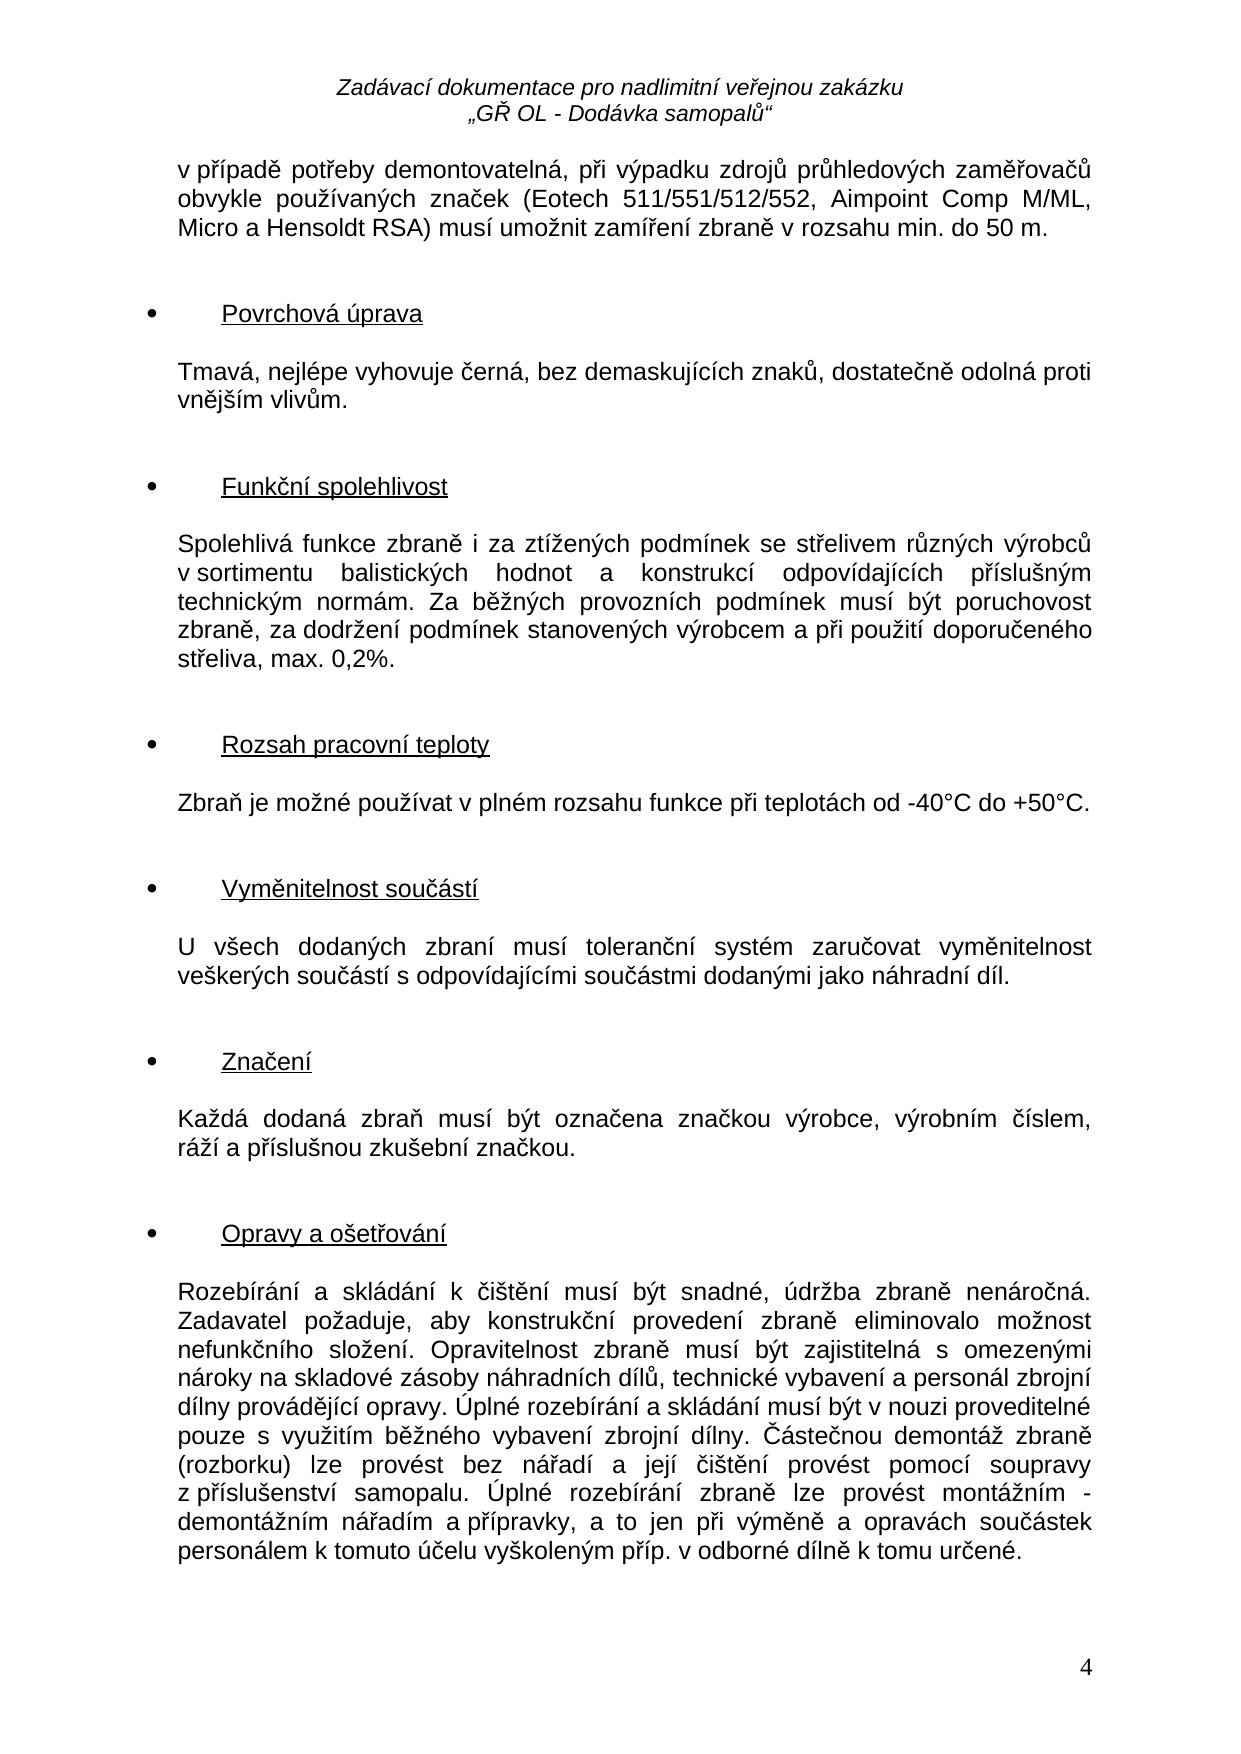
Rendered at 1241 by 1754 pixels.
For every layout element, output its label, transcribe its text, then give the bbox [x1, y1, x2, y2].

text Každá dodaná zbraň musí být označena značkou výrobce, výrobním číslem, ráží a příslušnou zkušební značkou. [177, 1104, 1093, 1162]
text Zbraň je možné používat v plném rozsahu funkce při teplotách od -40°C do +50°C. [177, 788, 1093, 817]
text U všech dodaných zbraní musí toleranční systém zaručovat vyměnitelnost veškerých součástí s odpovídajícími součástmi dodanými jako náhradní díl. [177, 932, 1093, 989]
text Spolehlivá funkce zbraně i za ztížených podmínek se střelivem různých výrobců v sortimentu balistických hodnot a konstrukcí odpovídajících příslušným technickým normám. Za běžných provozních podmínek musí být poruchovost zbraně, za dodržení podmínek stanovených výrobcem a při použití doporučeného střeliva, max. 0,2%. [177, 529, 1093, 673]
list Funkční spolehlivost [148, 472, 1093, 500]
list Opravy a ošetřování [148, 1219, 1093, 1248]
list Rozsah pracovní teploty [148, 730, 1093, 759]
list Vyměnitelnost součástí [148, 874, 1093, 903]
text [177, 155, 1093, 241]
list Značení [148, 1047, 1093, 1076]
text Tmavá, nejlépe vyhovuje černá, bez demaskujících znaků, dostatečně odolná proti vnějším vlivům. [177, 357, 1093, 414]
text Rozebírání a skládání k čištění musí být snadné, údržba zbraně nenáročná. Zadavatel požaduje, aby konstrukční provedení zbraně eliminovalo možnost nefunkčního složení. Opravitelnost zbraně musí být zajistitelná s omezenými nároky na skladové zásoby náhradních dílů, technické vybavení a personál zbrojní dílny provádějící opravy. Úplné rozebírání a skládání musí být v nouzi proveditelné pouze s využitím běžného vybavení zbrojní dílny. Částečnou demontáž zbraně (rozborku) lze provést bez nářadí a její čištění provést pomocí soupravy z příslušenství samopalu. Úplné rozebírání zbraně lze provést montážním - demontážním nářadím a přípravky, a to jen při výměně a opravách součástek personálem k tomuto účelu vyškoleným příp. v odborné dílně k tomu určené. [177, 1277, 1093, 1565]
list Povrchová úprava [148, 299, 1093, 328]
